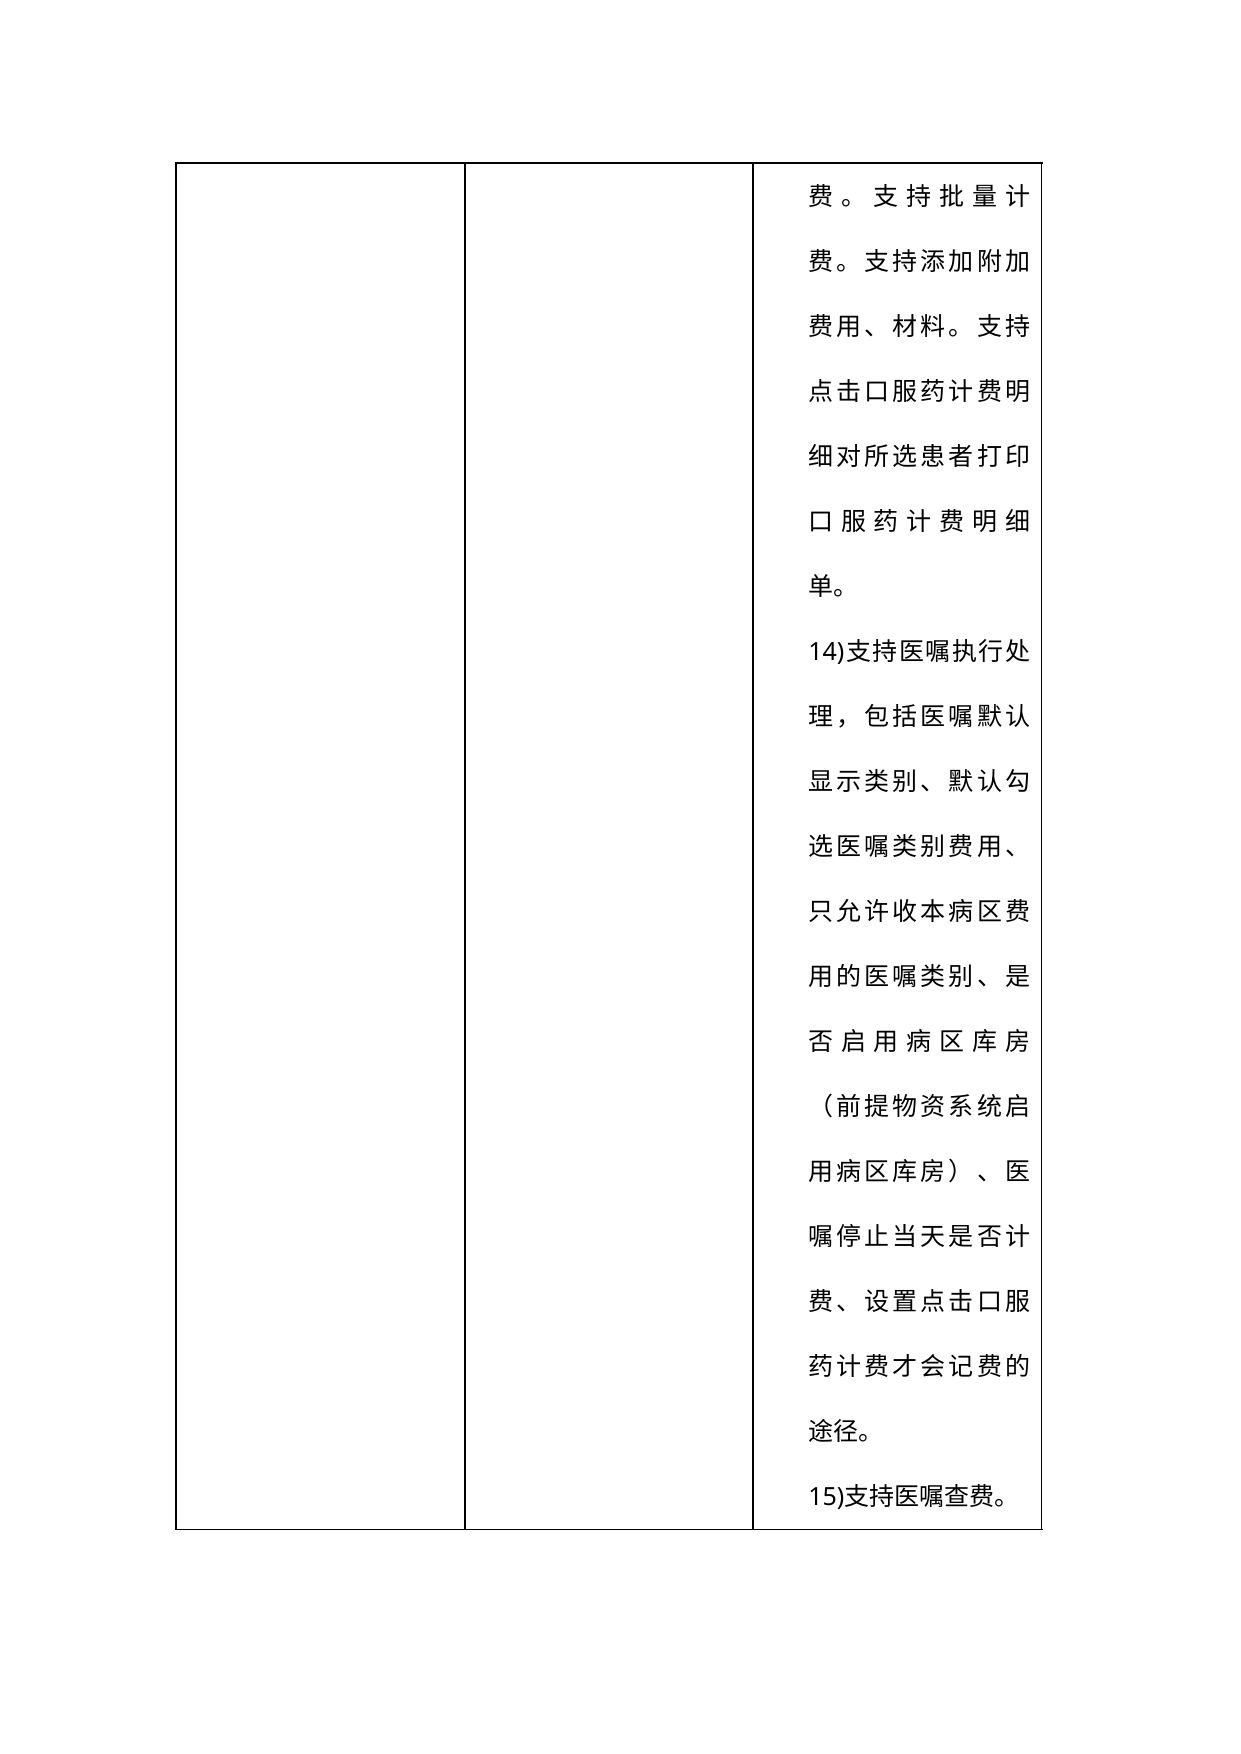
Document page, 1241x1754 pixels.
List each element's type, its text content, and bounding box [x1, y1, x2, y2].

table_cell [754, 164, 1041, 1528]
table_cell 2 [177, 164, 464, 1528]
table_cell [466, 164, 752, 1528]
